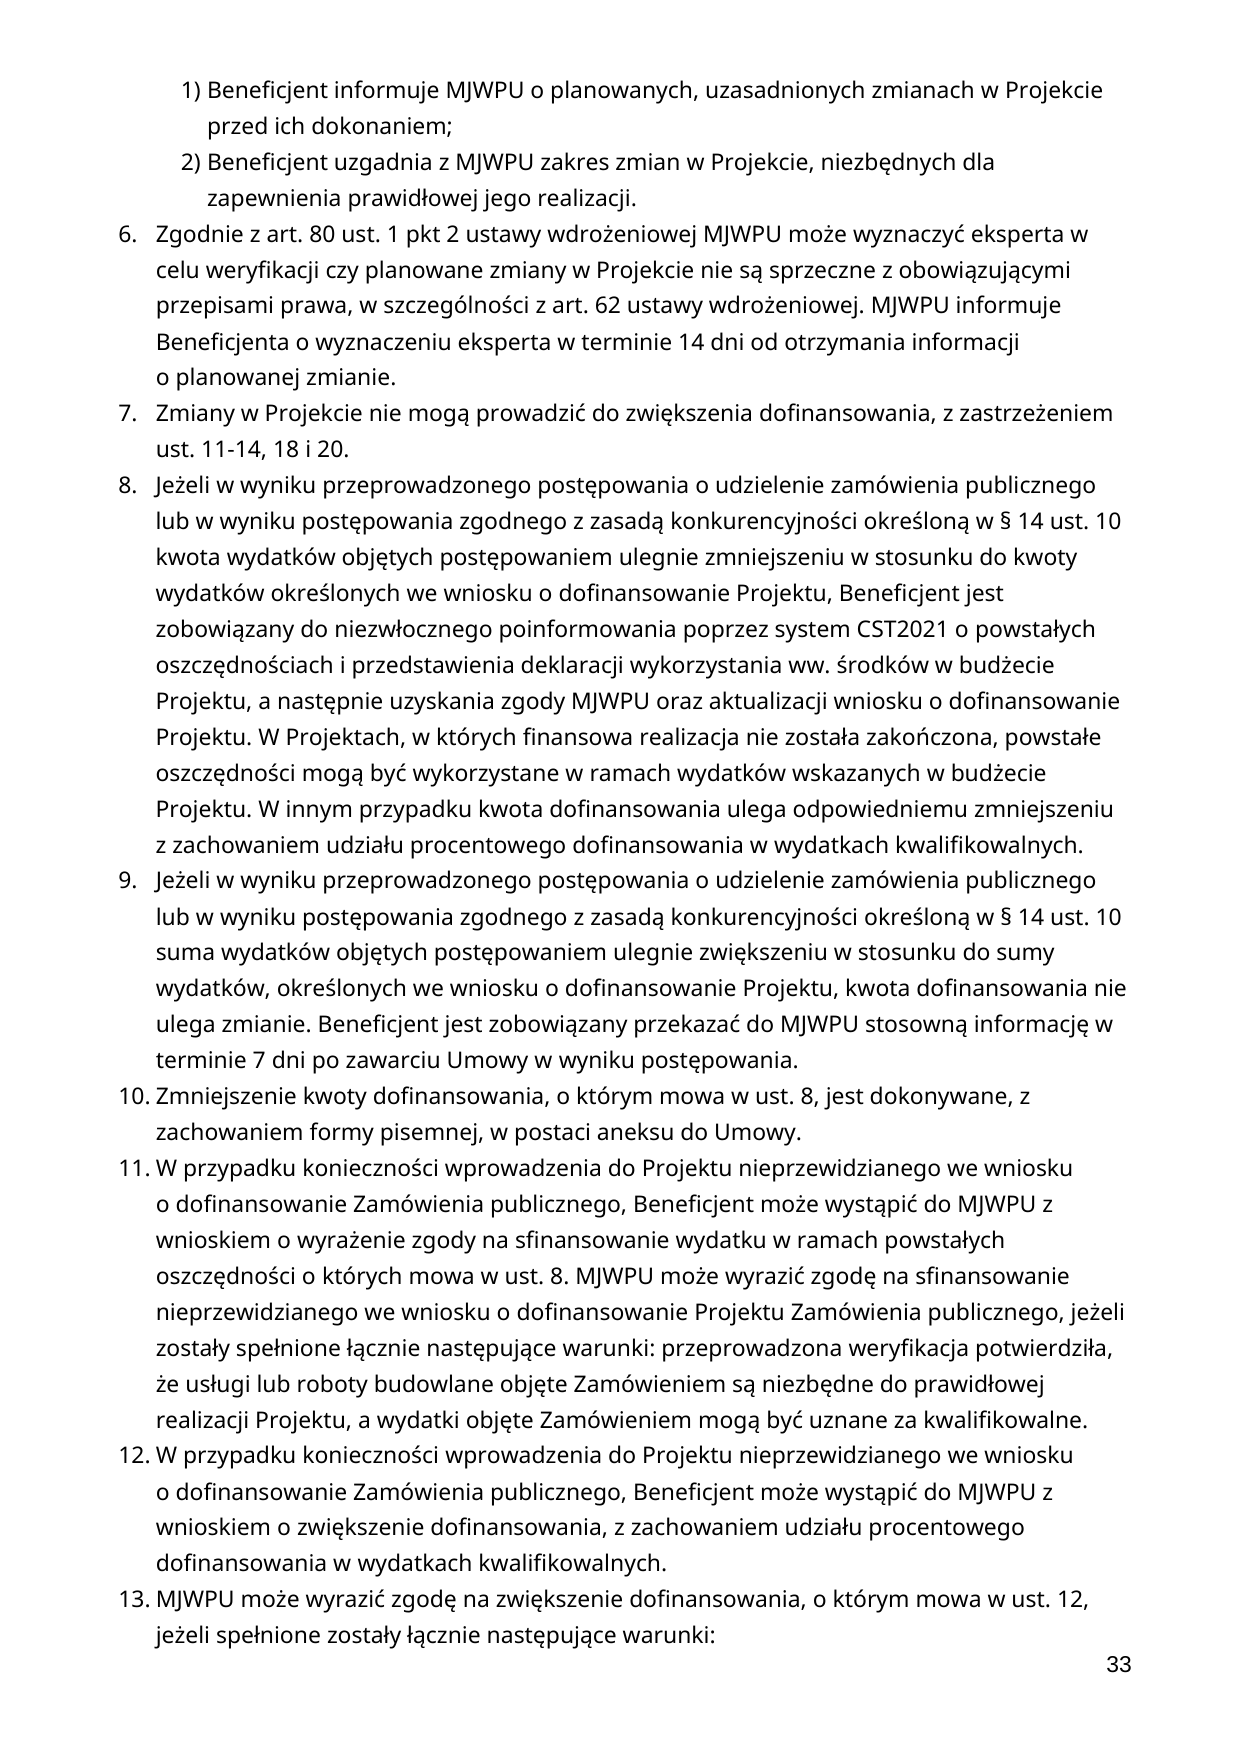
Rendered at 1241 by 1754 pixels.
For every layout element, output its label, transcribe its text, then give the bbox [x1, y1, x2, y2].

list MJWPU może wyrazić zgodę na zwiększenie dofinansowania, o którym mowa w ust. 12, jeżeli spełnione zostały łącznie następujące warunki: [118, 1583, 1132, 1650]
list Zmiany w Projekcie nie mogą prowadzić do zwiększenia dofinansowania, z zastrzeżeniem ust. 11-14, 18 i 20. [118, 397, 1132, 464]
list Jeżeli w wyniku przeprowadzonego postępowania o udzielenie zamówienia publicznego lub w wyniku postępowania zgodnego z zasadą konkurencyjności określoną w § 14 ust. 10 kwota wydatków objętych postępowaniem ulegnie zmniejszeniu w stosunku do kwoty wydatków określonych we wniosku o dofinansowanie Projektu, Beneficjent jest zobowiązany do niezwłocznego poinformowania poprzez system CST2021 o powstałych oszczędnościach i przedstawienia deklaracji wykorzystania ww. środków w budżecie Projektu, a następnie uzyskania zgody MJWPU oraz aktualizacji wniosku o dofinansowanie Projektu. W Projektach, w których finansowa realizacja nie została zakończona, powstałe oszczędności mogą być wykorzystane w ramach wydatków wskazanych w budżecie Projektu. W innym przypadku kwota dofinansowania ulega odpowiedniemu zmniejszeniu z zachowaniem udziału procentowego dofinansowania w wydatkach kwalifikowalnych. [118, 469, 1132, 860]
list W przypadku konieczności wprowadzenia do Projektu nieprzewidzianego we wniosku o dofinansowanie Zamówienia publicznego, Beneficjent może wystąpić do MJWPU z wnioskiem o zwiększenie dofinansowania, z zachowaniem udziału procentowego dofinansowania w wydatkach kwalifikowalnych. [118, 1439, 1132, 1578]
list Beneficjent uzgadnia z MJWPU zakres zmian w Projekcie, niezbędnych dla zapewnienia prawidłowej jego realizacji. [181, 146, 1132, 213]
list Zgodnie z art. 80 ust. 1 pkt 2 ustawy wdrożeniowej MJWPU może wyznaczyć eksperta w celu weryfikacji czy planowane zmiany w Projekcie nie są sprzeczne z obowiązującymi przepisami prawa, w szczególności z art. 62 ustawy wdrożeniowej. MJWPU informuje Beneficjenta o wyznaczeniu eksperta w terminie 14 dni od otrzymania informacji o planowanej zmianie. [118, 218, 1132, 393]
list Jeżeli w wyniku przeprowadzonego postępowania o udzielenie zamówienia publicznego lub w wyniku postępowania zgodnego z zasadą konkurencyjności określoną w § 14 ust. 10 suma wydatków objętych postępowaniem ulegnie zwiększeniu w stosunku do sumy wydatków, określonych we wniosku o dofinansowanie Projektu, kwota dofinansowania nie ulega zmianie. Beneficjent jest zobowiązany przekazać do MJWPU stosowną informację w terminie 7 dni po zawarciu Umowy w wyniku postępowania. [118, 864, 1132, 1075]
list Beneficjent informuje MJWPU o planowanych, uzasadnionych zmianach w Projekcie przed ich dokonaniem; [181, 74, 1132, 141]
list W przypadku konieczności wprowadzenia do Projektu nieprzewidzianego we wniosku o dofinansowanie Zamówienia publicznego, Beneficjent może wystąpić do MJWPU z wnioskiem o wyrażenie zgody na sfinansowanie wydatku w ramach powstałych oszczędności o których mowa w ust. 8. MJWPU może wyrazić zgodę na sfinansowanie nieprzewidzianego we wniosku o dofinansowanie Projektu Zamówienia publicznego, jeżeli zostały spełnione łącznie następujące warunki: przeprowadzona weryfikacja potwierdziła, że usługi lub roboty budowlane objęte Zamówieniem są niezbędne do prawidłowej realizacji Projektu, a wydatki objęte Zamówieniem mogą być uznane za kwalifikowalne. [118, 1152, 1132, 1435]
list Zmniejszenie kwoty dofinansowania, o którym mowa w ust. 8, jest dokonywane, z zachowaniem formy pisemnej, w postaci aneksu do Umowy. [118, 1080, 1132, 1147]
